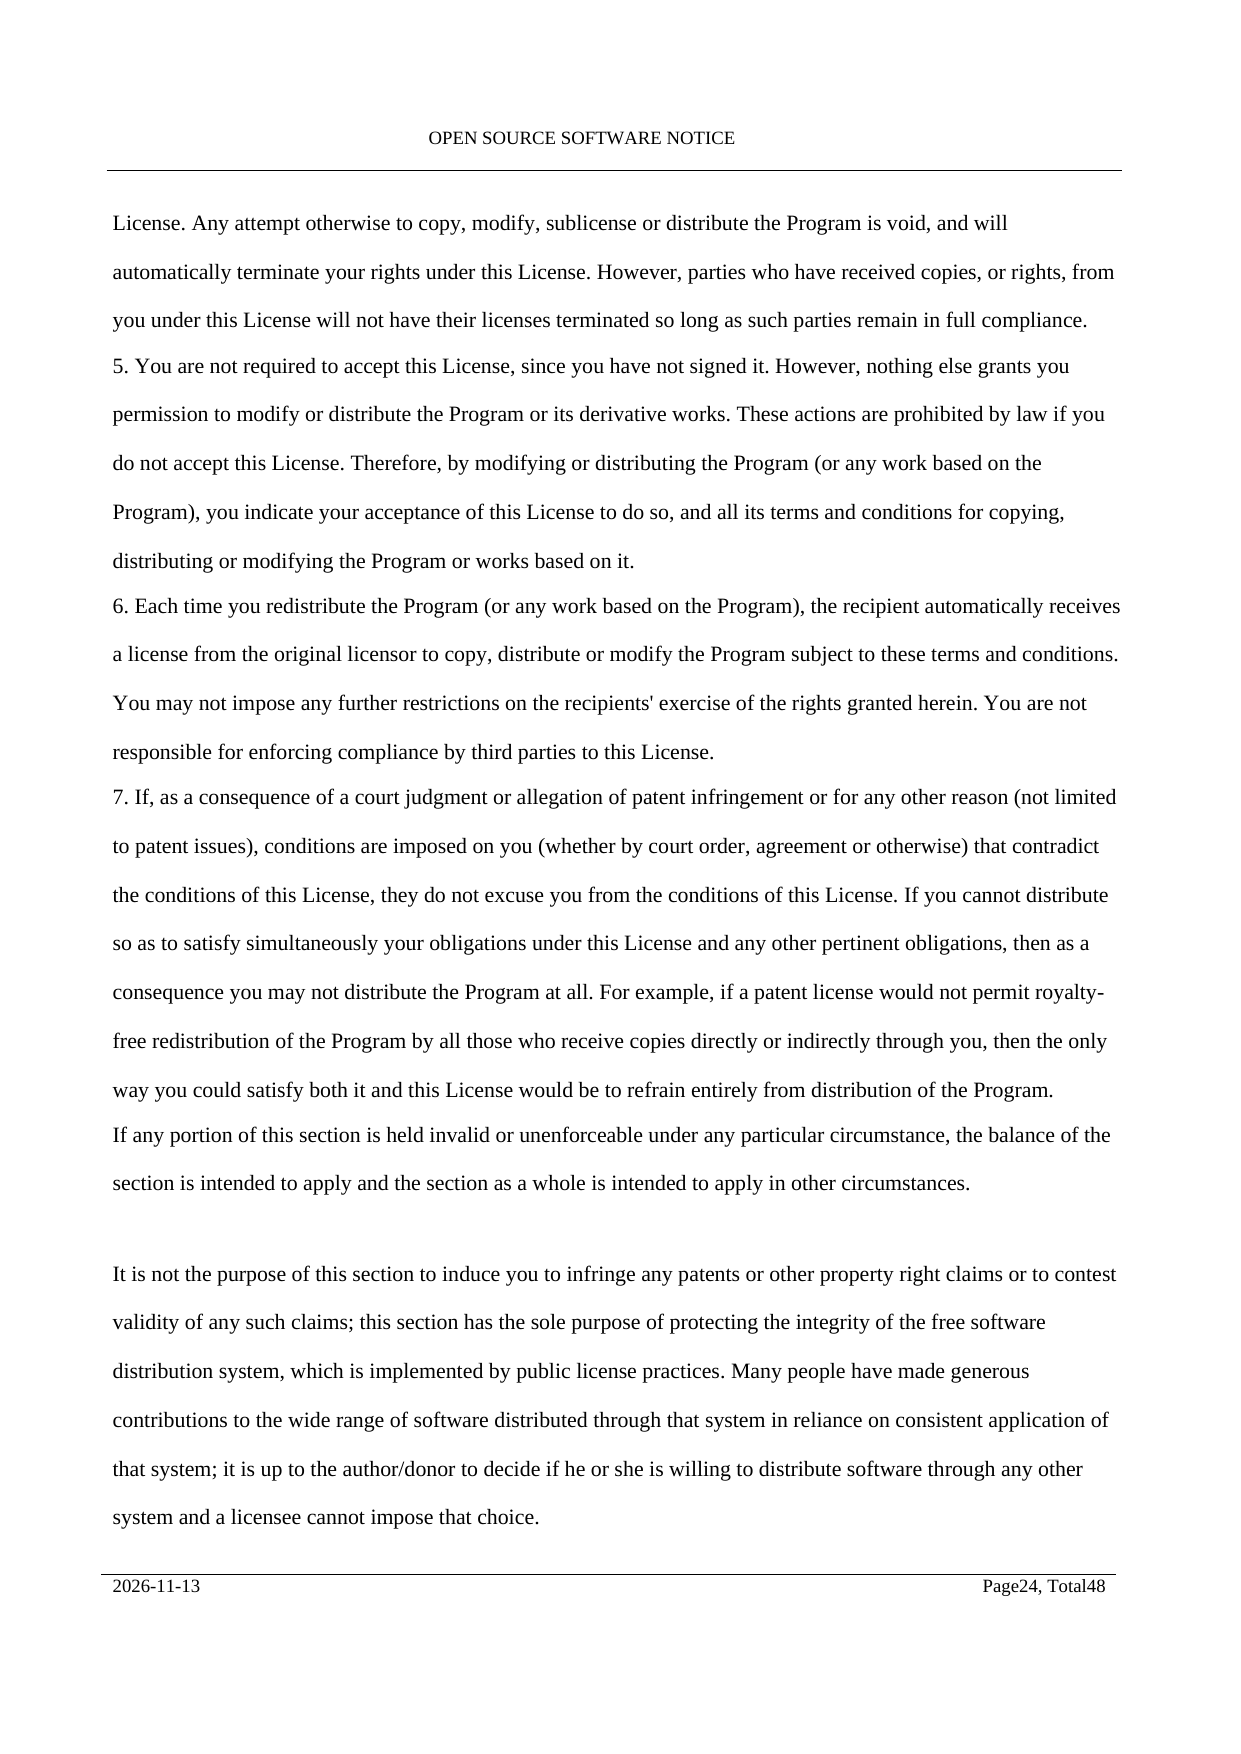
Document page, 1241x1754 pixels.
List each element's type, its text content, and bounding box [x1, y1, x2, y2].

text If any portion of this section is held invalid or unenforceable under any particular circumstance, the balance of the section is intended to apply and the section as a whole is intended to apply in other circumstances. [112, 1118, 1128, 1199]
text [112, 206, 1128, 336]
text 5. You are not required to accept this License, since you have not signed it. However, nothing else grants you permission to modify or distribute the Program or its derivative works. These actions are prohibited by law if you do not accept this License. Therefore, by modifying or distributing the Program (or any work based on the Program), you indicate your acceptance of this License to do so, and all its terms and conditions for copying, distributing or modifying the Program or works based on it. [112, 349, 1128, 576]
text It is not the purpose of this section to induce you to infringe any patents or other property right claims or to contest validity of any such claims; this section has the sole purpose of protecting the integrity of the free software distribution system, which is implemented by public license practices. Many people have made generous contributions to the wide range of software distributed through that system in reliance on consistent application of that system; it is up to the author/donor to decide if he or she is willing to distribute software through any other system and a licensee cannot impose that choice. [112, 1257, 1128, 1533]
text 6. Each time you redistribute the Program (or any work based on the Program), the recipient automatically receives a license from the original licensor to copy, distribute or modify the Program subject to these terms and conditions. You may not impose any further restrictions on the recipients' exercise of the rights granted herein. You are not responsible for enforcing compliance by third parties to this License. [112, 589, 1128, 768]
text 7. If, as a consequence of a court judgment or allegation of patent infringement or for any other reason (not limited to patent issues), conditions are imposed on you (whether by court order, agreement or otherwise) that contradict the conditions of this License, they do not excuse you from the conditions of this License. If you cannot distribute so as to satisfy simultaneously your obligations under this License and any other pertinent obligations, then as a consequence you may not distribute the Program at all. For example, if a patent license would not permit royalty-free redistribution of the Program by all those who receive copies directly or indirectly through you, then the only way you could satisfy both it and this License would be to refrain entirely from distribution of the Program. [112, 780, 1128, 1105]
